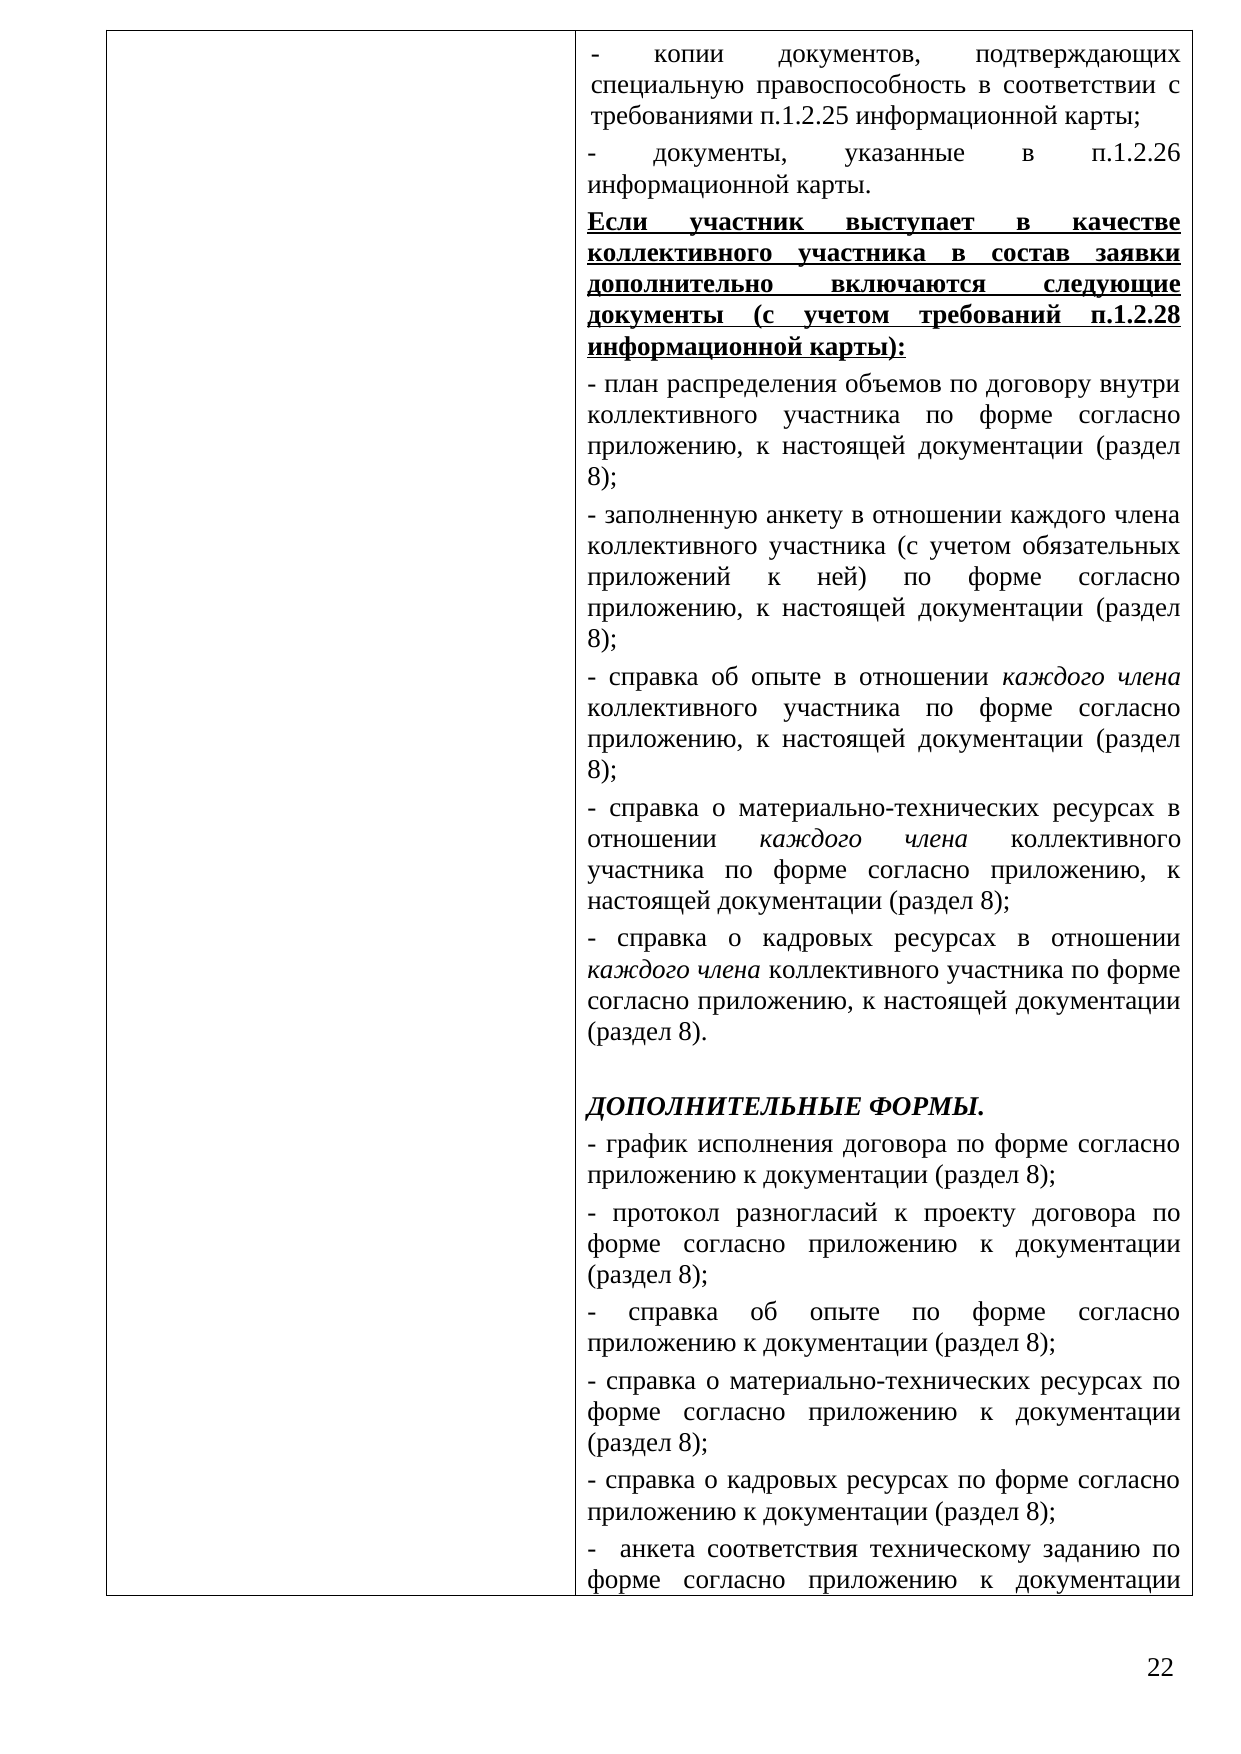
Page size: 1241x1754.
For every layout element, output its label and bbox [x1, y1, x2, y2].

table_cell [576, 31, 1192, 1594]
table_cell [107, 31, 575, 1594]
